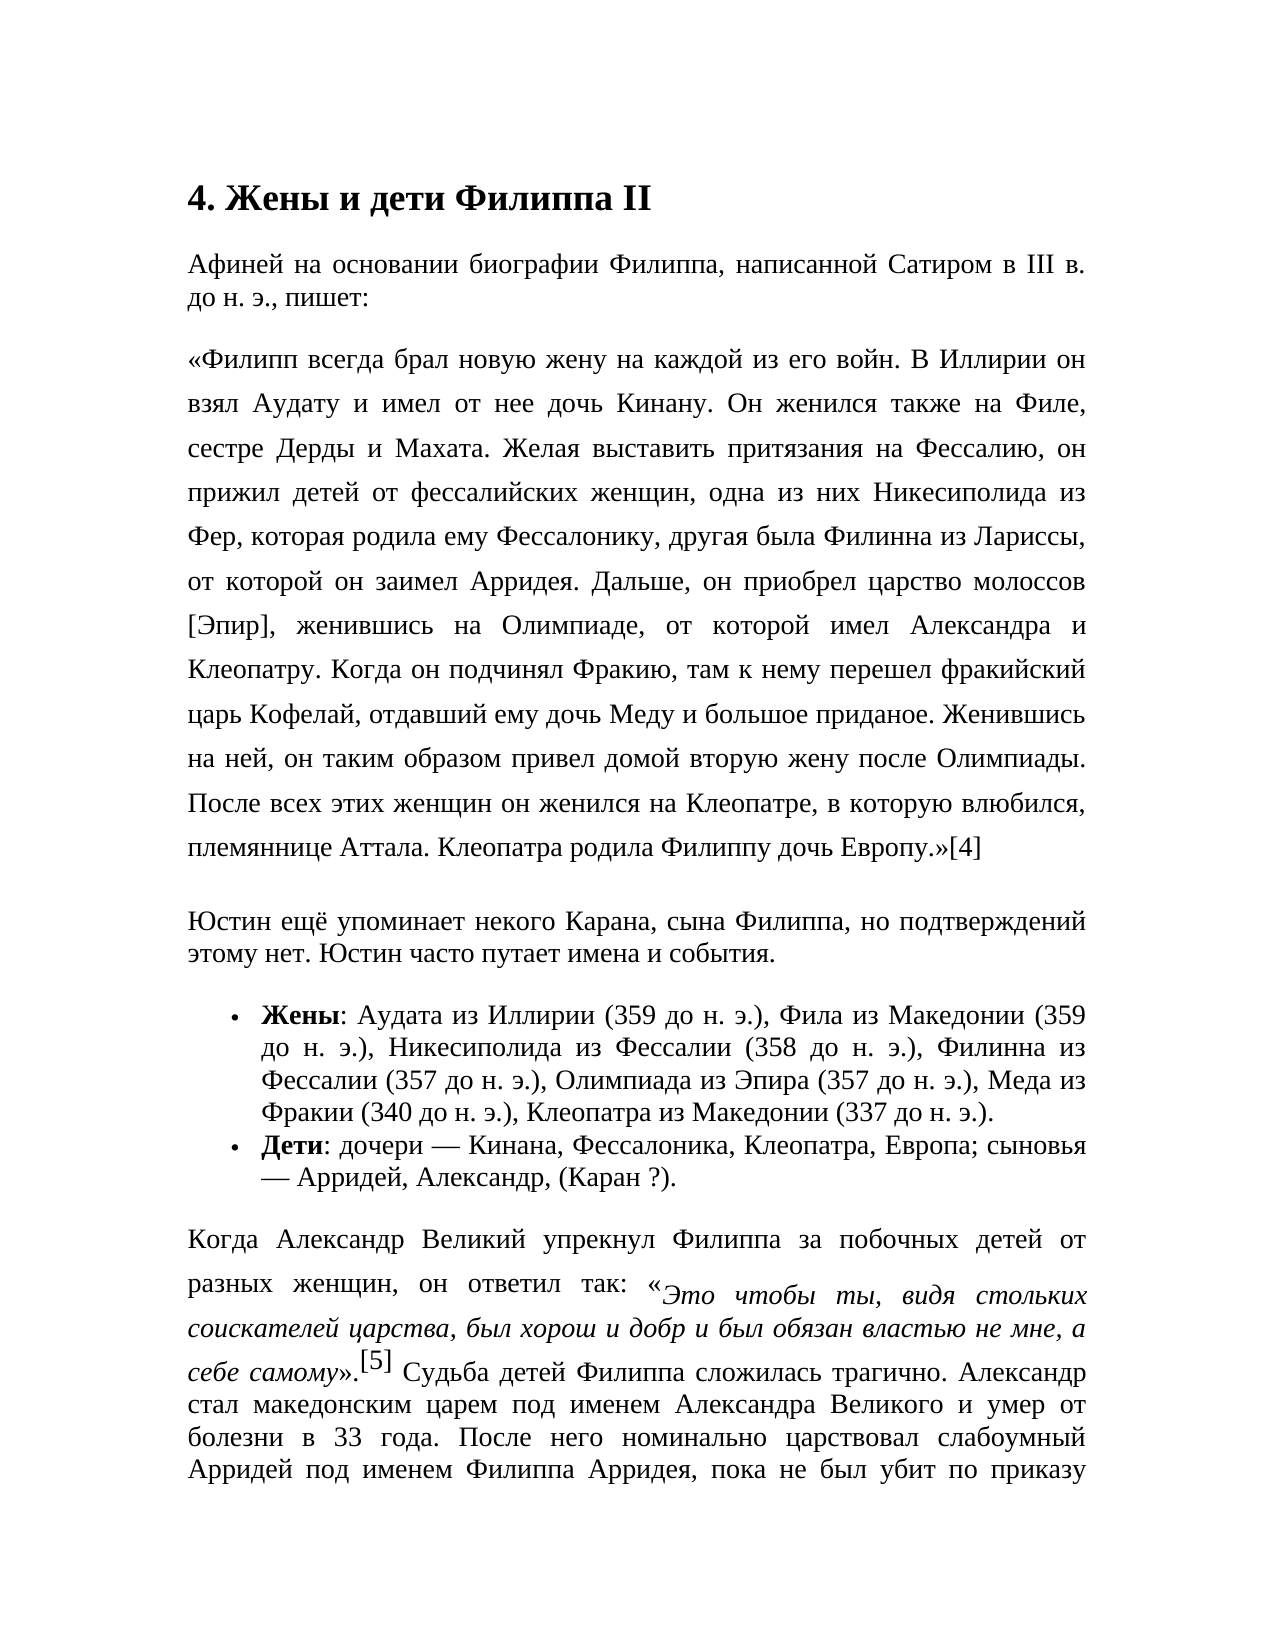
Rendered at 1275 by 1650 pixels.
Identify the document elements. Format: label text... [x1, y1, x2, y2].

text Афиней на основании биографии Филиппа, написанной Сатиром в III в. до н. э., пишет: [187, 248, 1087, 312]
list Жены: Аудата из Иллирии (359 до н. э.), Фила из Македонии (359 до н. э.), Никесиполида из Фессалии (358 до н. э.), Филинна из Фессалии (357 до н. э.), Олимпиада из Эпира (357 до н. э.), Меда из Фракии (340 до н. э.), Клеопатра из Македонии (337 до н. э.). [232, 998, 1087, 1128]
text «Филипп всегда брал новую жену на каждой из его войн. В Иллирии он взял Аудату и имел от нее дочь Кинану. Он женился также на Филе, сестре Дерды и Махата. Желая выставить притязания на Фессалию, он прижил детей от фессалийских женщин, одна из них Никесиполида из Фер, которая родила ему Фессалонику, другая была Филинна из Лариссы, от которой он заимел Арридея. Дальше, он приобрел царство молоссов [Эпир], женившись на Олимпиаде, от которой имел Александра и Клеопатру. Когда он подчинял Фракию, там к нему перешел фракийский царь Кофелай, отдавший ему дочь Меду и большое приданое. Женившись на ней, он таким образом привел домой вторую жену после Олимпиады. После всех этих женщин он женился на Клеопатре, в которую влюбился, племяннице Аттала. Клеопатра родила Филиппу дочь Европу.»[4] [187, 342, 1087, 874]
text Юстин ещё упоминает некого Карана, сына Филиппа, но подтверждений этому нет. Юстин часто путает имена и события. [187, 904, 1087, 969]
list Дети: дочери — Кинана, Фессалоника, Клеопатра, Европа; сыновья — Арридей, Александр, (Каран ?). [232, 1128, 1087, 1192]
list 4. Жены и дети Филиппа II [187, 175, 1087, 218]
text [187, 1222, 1087, 1485]
